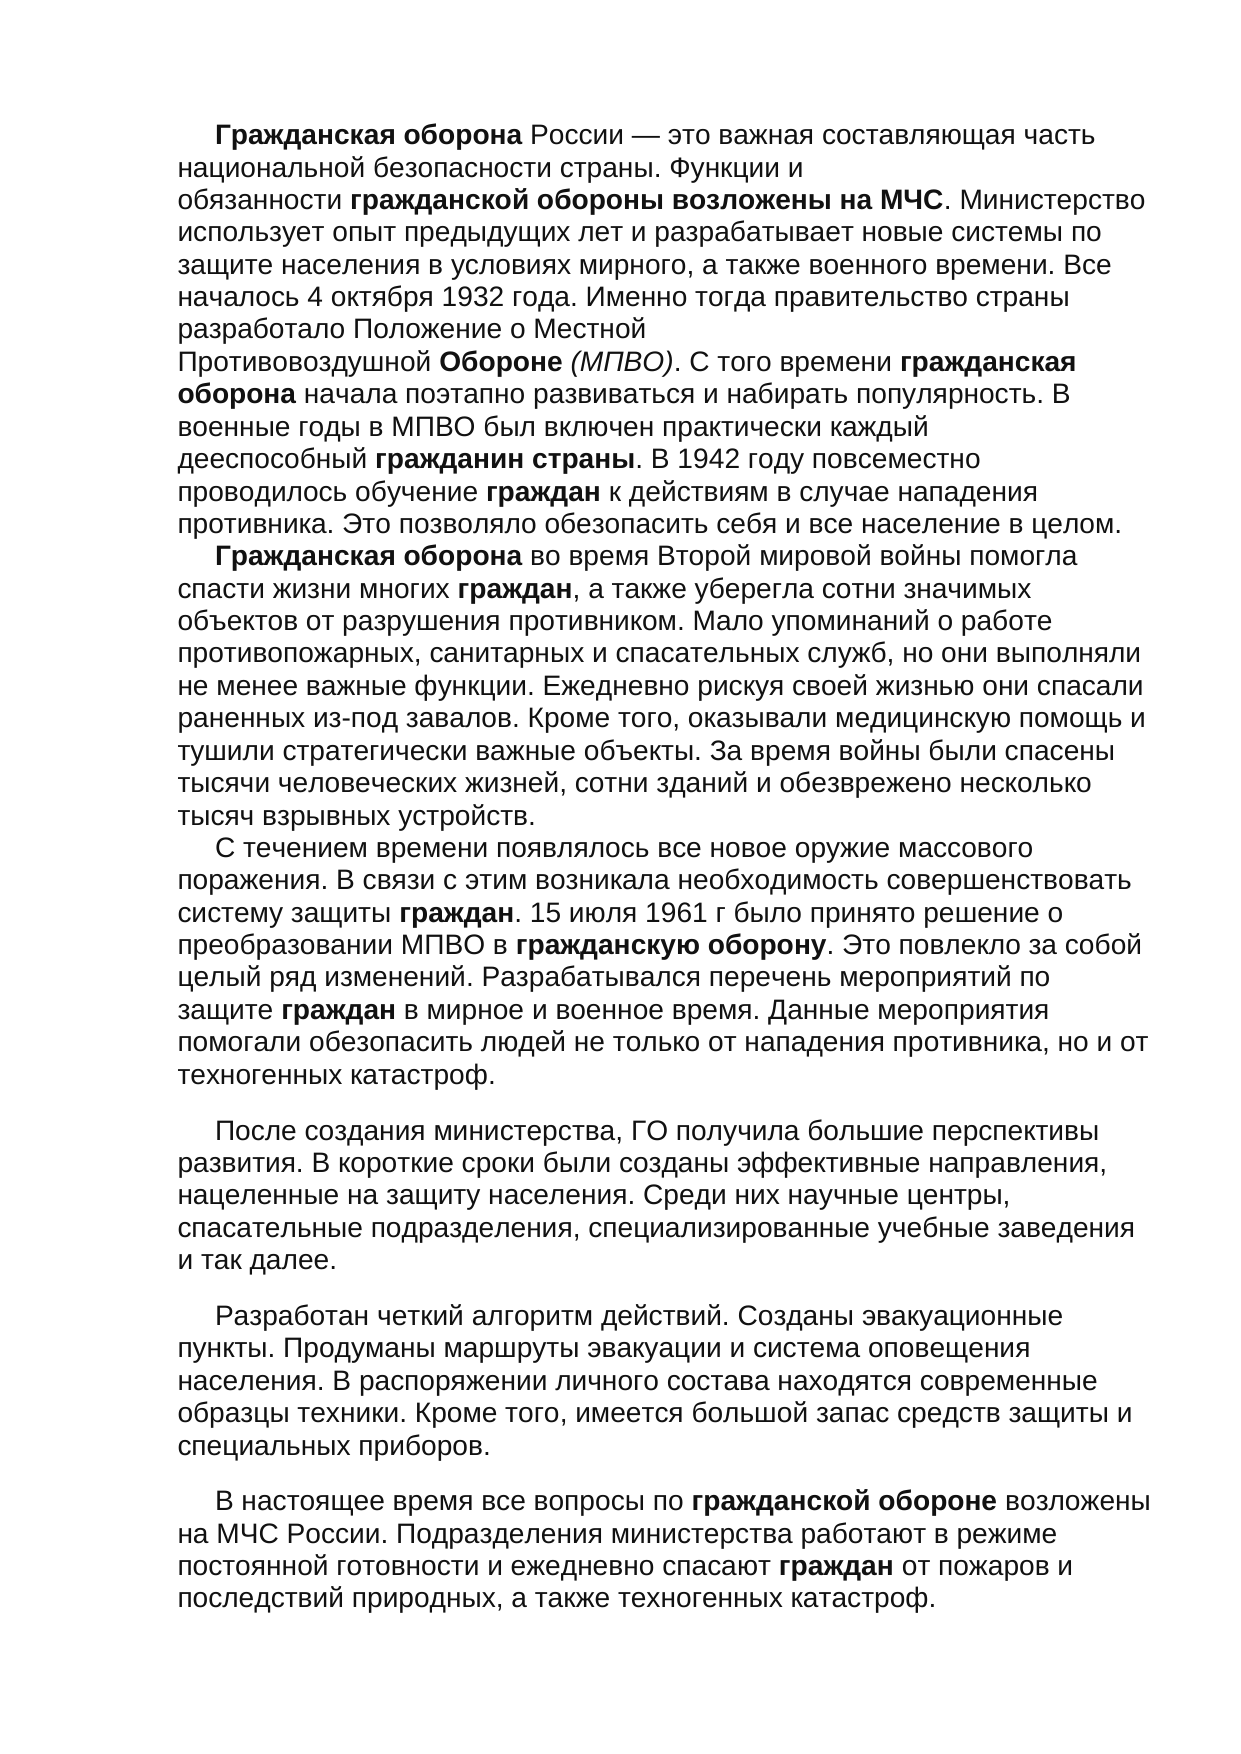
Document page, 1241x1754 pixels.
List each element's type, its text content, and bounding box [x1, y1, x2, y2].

text Гражданская оборона во время Второй мировой войны помогла спасти жизни многих граждан, а также уберегла сотни значимых объектов от разрушения противником. Мало упоминаний о работе противопожарных, санитарных и спасательных служб, но они выполняли не менее важные функции. Ежедневно рискуя своей жизнью они спасали раненных из-под завалов. Кроме того, оказывали медицинскую помощь и тушили стратегически важные объекты. За время войны были спасены тысячи человеческих жизней, сотни зданий и обезврежено несколько тысяч взрывных устройств. [177, 539, 1152, 831]
text После создания министерства, ГО получила большие перспективы развития. В короткие сроки были созданы эффективные направления, нацеленные на защиту населения. Среди них научные центры, спасательные подразделения, специализированные учебные заведения и так далее. [177, 1113, 1152, 1275]
text В настоящее время все вопросы по гражданской обороне возложены на МЧС России. Подразделения министерства работают в режиме постоянной готовности и ежедневно спасают граждан от пожаров и последствий природных, а также техногенных катастроф. [177, 1484, 1152, 1614]
text С течением времени появлялось все новое оружие массового поражения. В связи с этим возникала необходимость совершенствовать систему защиты граждан. 15 июля 1961 г было принято решение о преобразовании МПВО в гражданскую оборону. Это повлекло за собой целый ряд изменений. Разрабатывался перечень мероприятий по защите граждан в мирное и военное время. Данные мероприятия помогали обезопасить людей не только от нападения противника, но и от техногенных катастроф. [177, 831, 1152, 1090]
text Гражданская оборона России — это важная составляющая часть национальной безопасности страны. Функции и обязанности гражданской обороны возложены на МЧС. Министерство использует опыт предыдущих лет и разрабатывает новые системы по защите населения в условиях мирного, а также военного времени. Все началось 4 октября 1932 года. Именно тогда правительство страны разработало Положение о Местной Противовоздушной Обороне (МПВО). С того времени гражданская оборона начала поэтапно развиваться и набирать популярность. В военные годы в МПВО был включен практически каждый дееспособный гражданин страны. В 1942 году повсеместно проводилось обучение граждан к действиям в случае нападения противника. Это позволяло обезопасить себя и все население в целом. [177, 118, 1152, 539]
text Разработан четкий алгоритм действий. Созданы эвакуационные пункты. Продуманы маршруты эвакуации и система оповещения населения. В распоряжении личного состава находятся современные образцы техники. Кроме того, имеется большой запас средств защиты и специальных приборов. [177, 1299, 1152, 1461]
